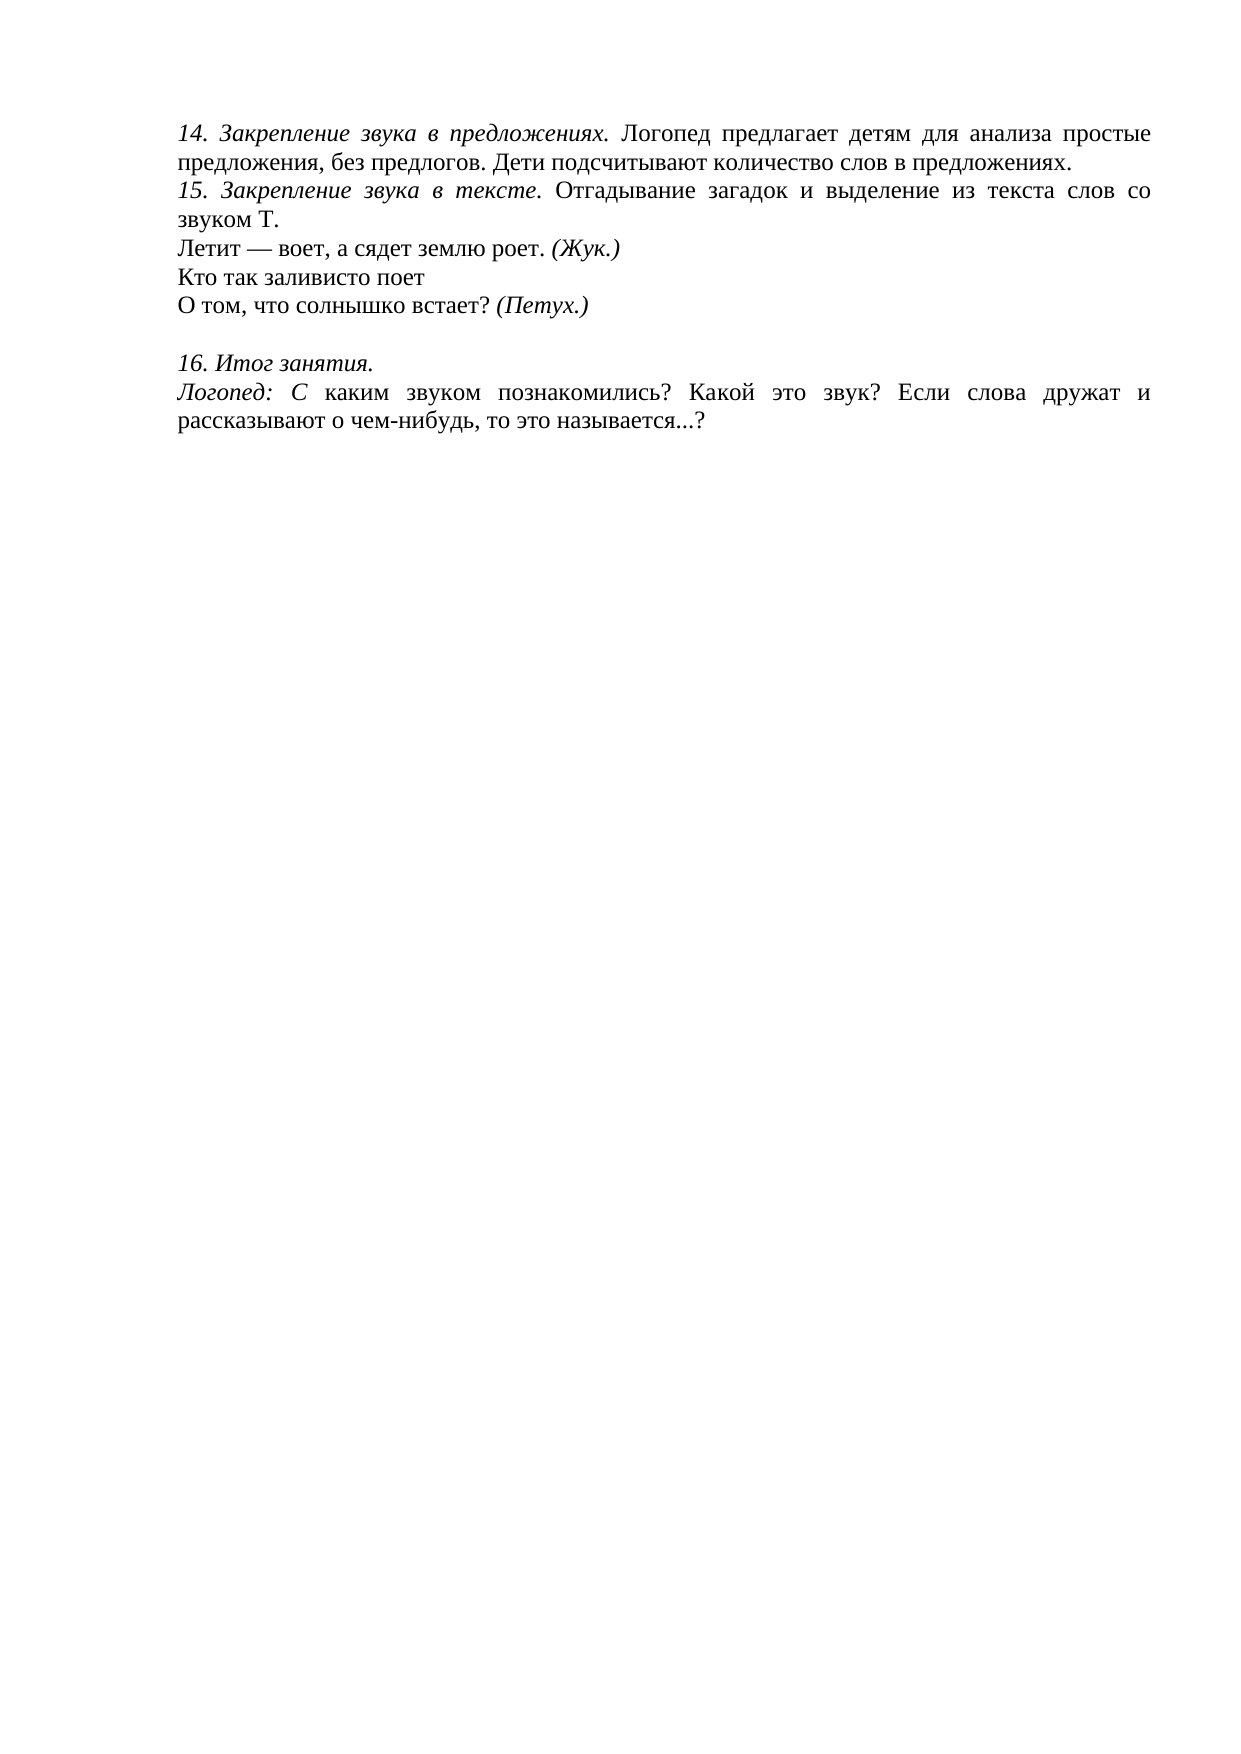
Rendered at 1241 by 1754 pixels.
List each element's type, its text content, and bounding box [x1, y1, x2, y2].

text Логопед: С каким звуком познакомились? Какой это звук? Если слова дружат и рассказывают о чем-нибудь, то это называется...? [177, 377, 1152, 434]
text Кто так заливисто поет [177, 262, 1152, 291]
text 15. Закрепление звука в тексте. Отгадывание загадок и выделение из текста слов со звуком Т. [177, 176, 1152, 233]
text О том, что солнышко встает? (Петух.) [177, 291, 1152, 319]
text Летит — воет, а сядет землю роет. (Жук.) [177, 233, 1152, 262]
text 14. Закрепление звука в предложениях. Логопед предлагает детям для анализа простые предложения, без предлогов. Дети подсчитывают количество слов в предложениях. [177, 118, 1152, 176]
text 16. Итог занятия. [177, 348, 1152, 377]
